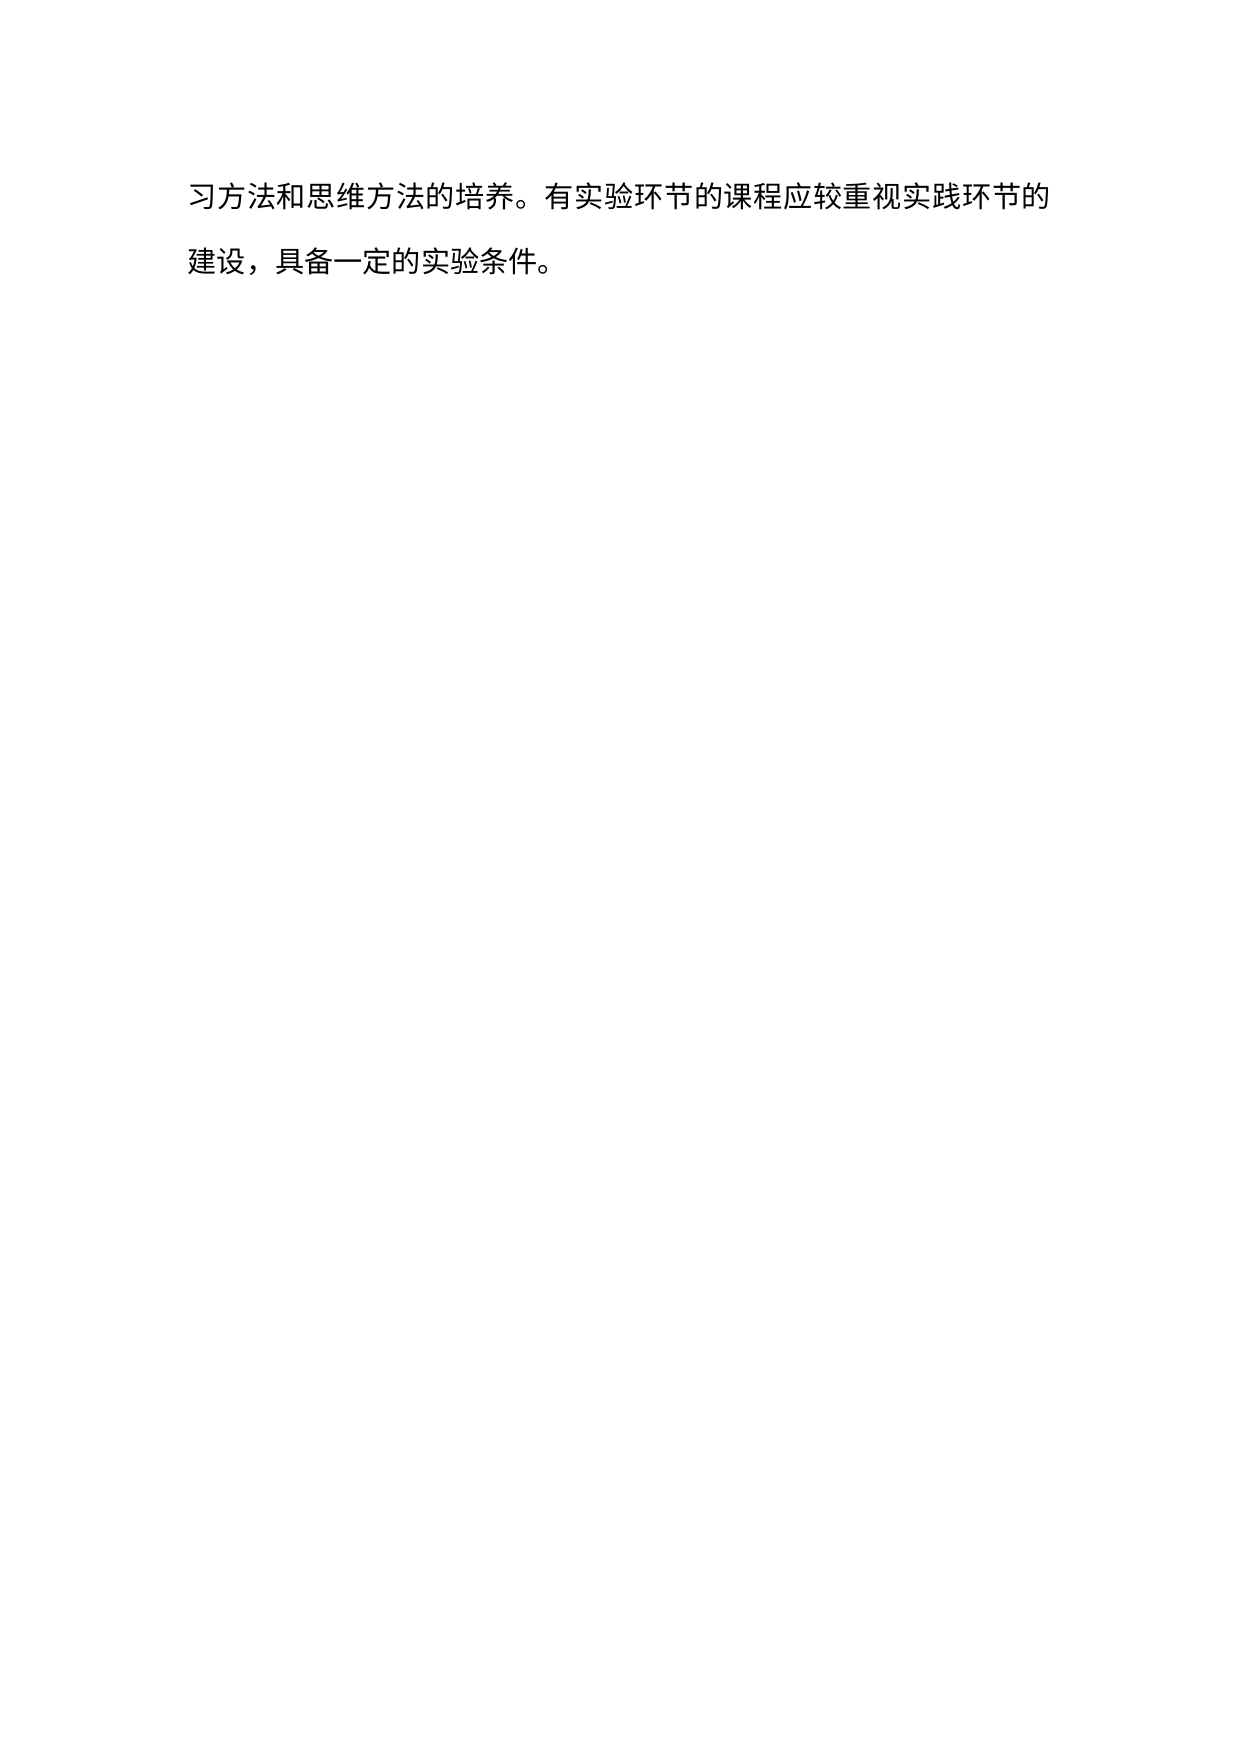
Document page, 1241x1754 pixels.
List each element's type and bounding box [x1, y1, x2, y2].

text [187, 162, 1053, 292]
